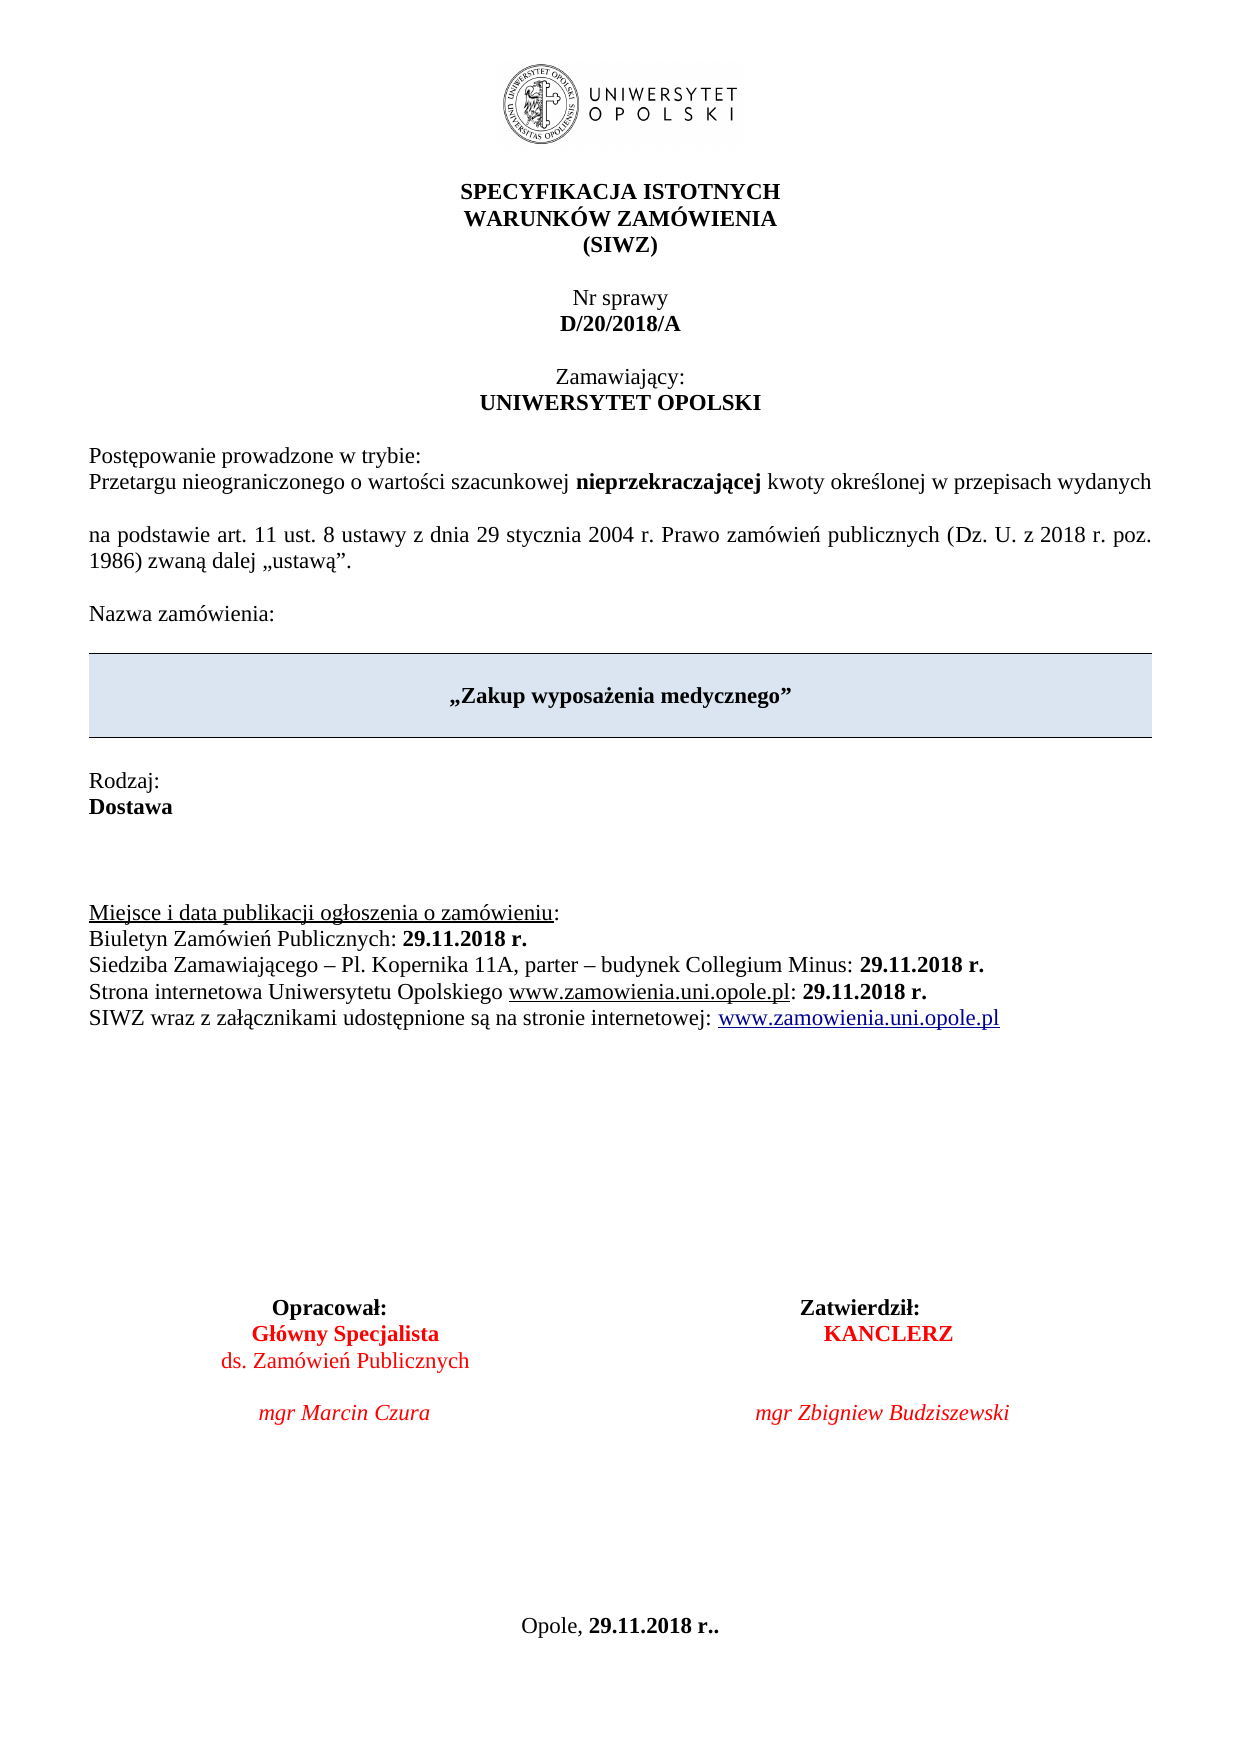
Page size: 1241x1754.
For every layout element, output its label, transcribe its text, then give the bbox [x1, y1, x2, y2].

table_header Główny Specjalista ds. Zamówień Publicznych mgr Marcin Czura [89, 1320, 572, 1454]
text Przetargu nieograniczonego o wartości szacunkowej nieprzekraczającej kwoty określonej w przepisach wydanych na podstawie art. 11 ust. 8 ustawy z dnia 29 stycznia 2004 r. Prawo zamówień publicznych (Dz. U. z 2018 r. poz. 1986) zwaną dalej „ustawą”. [89, 468, 1152, 574]
text Opracował: Zatwierdził: [89, 1294, 1152, 1320]
text D/20/2018/A [89, 310, 1152, 337]
text Postępowanie prowadzone w trybie: [89, 442, 1152, 468]
text Zamawiający: [89, 363, 1152, 389]
text Siedziba Zamawiającego – Pl. Kopernika 11A, parter – budynek Collegium Minus: 29.11.2018 r. [89, 951, 1152, 978]
text WARUNKÓW ZAMÓWIENIA [89, 205, 1152, 231]
text Biuletyn Zamówień Publicznych: 29.11.2018 r. [89, 925, 1152, 951]
text SIWZ wraz z załącznikami udostępnione są na stronie internetowej: www.zamowienia.uni.opole.pl [89, 1004, 1152, 1030]
text Dostawa [89, 793, 1152, 819]
text SPECYFIKACJA ISTOTNYCH [89, 178, 1152, 205]
text Miejsce i data publikacji ogłoszenia o zamówieniu: [89, 899, 1152, 925]
text UNIWERSYTET OPOLSKI [89, 389, 1152, 416]
text „Zakup wyposażenia medycznego” [89, 682, 1152, 706]
text Opole, 29.11.2018 r.. [89, 1613, 1152, 1639]
text Nr sprawy [89, 284, 1152, 310]
text (SIWZ) [89, 231, 1152, 257]
text Rodzaj: [89, 767, 1152, 793]
picture [497, 59, 743, 150]
table_header KANCLERZ mgr Zbigniew Budziszewski [572, 1320, 1067, 1454]
text Nazwa zamówienia: [89, 600, 1152, 626]
text Strona internetowa Uniwersytetu Opolskiego www.zamowienia.uni.opole.pl: 29.11.2018 r. [89, 978, 1152, 1004]
